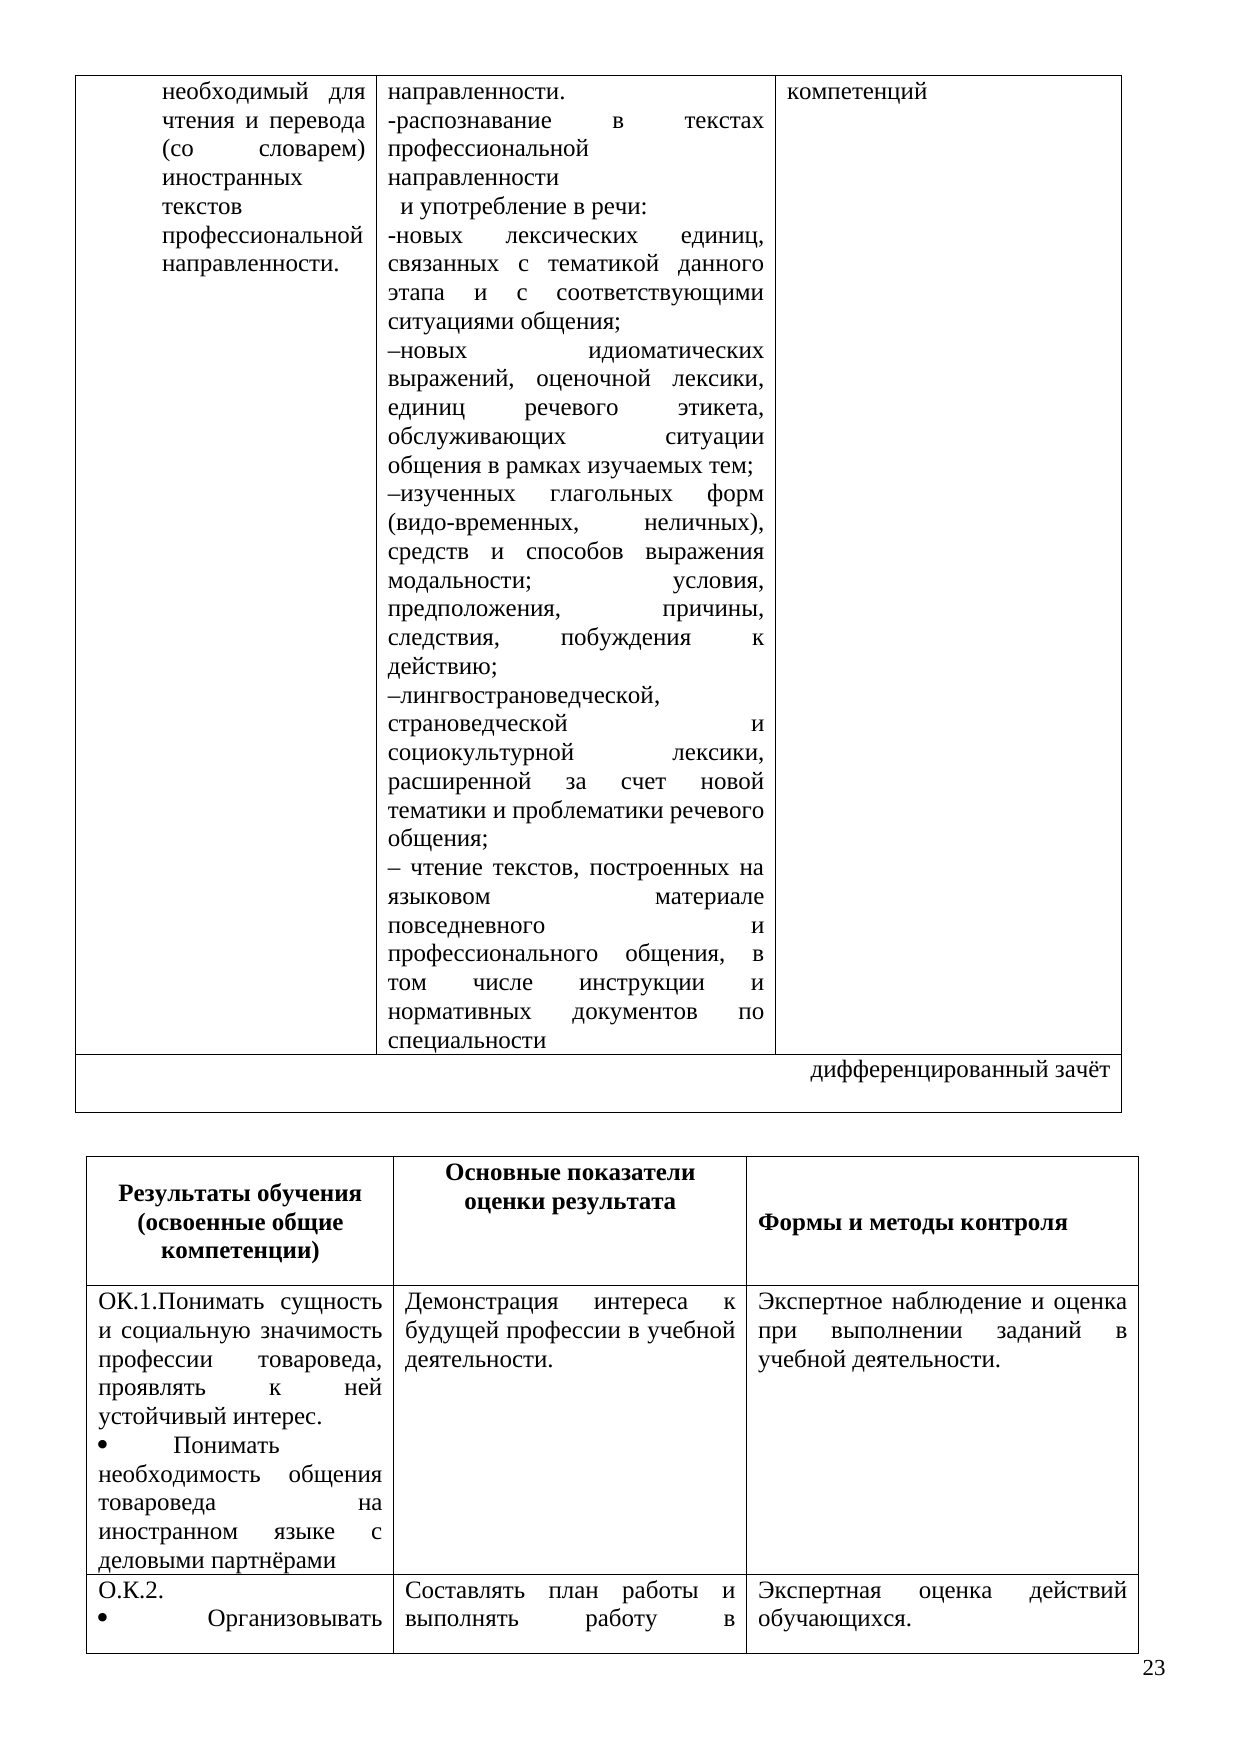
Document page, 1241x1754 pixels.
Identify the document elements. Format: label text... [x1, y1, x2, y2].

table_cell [87, 1575, 393, 1653]
table_cell ОК.1.Понимать сущность и социальную значимость профессии товароведа, проявлять к ней устойчивый интерес. Понимать необходимость общения товароведа на иностранном языке с деловыми партнёрами [87, 1286, 393, 1574]
table_cell дифференцированный зачёт [76, 1055, 1121, 1112]
table_cell Демонстрация интереса к будущей профессии в учебной деятельности. [394, 1286, 746, 1574]
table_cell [776, 76, 1121, 1053]
table_header Результаты обучения (освоенные общие компетенции) [87, 1157, 393, 1285]
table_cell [377, 76, 775, 1053]
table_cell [394, 1575, 746, 1653]
table_header Основные показатели оценки результата [394, 1157, 746, 1285]
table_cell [76, 76, 376, 1053]
table_cell Экспертное наблюдение и оценка при выполнении заданий в учебной деятельности. [747, 1286, 1138, 1574]
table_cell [747, 1575, 1138, 1653]
table_header Формы и методы контроля [747, 1157, 1138, 1285]
